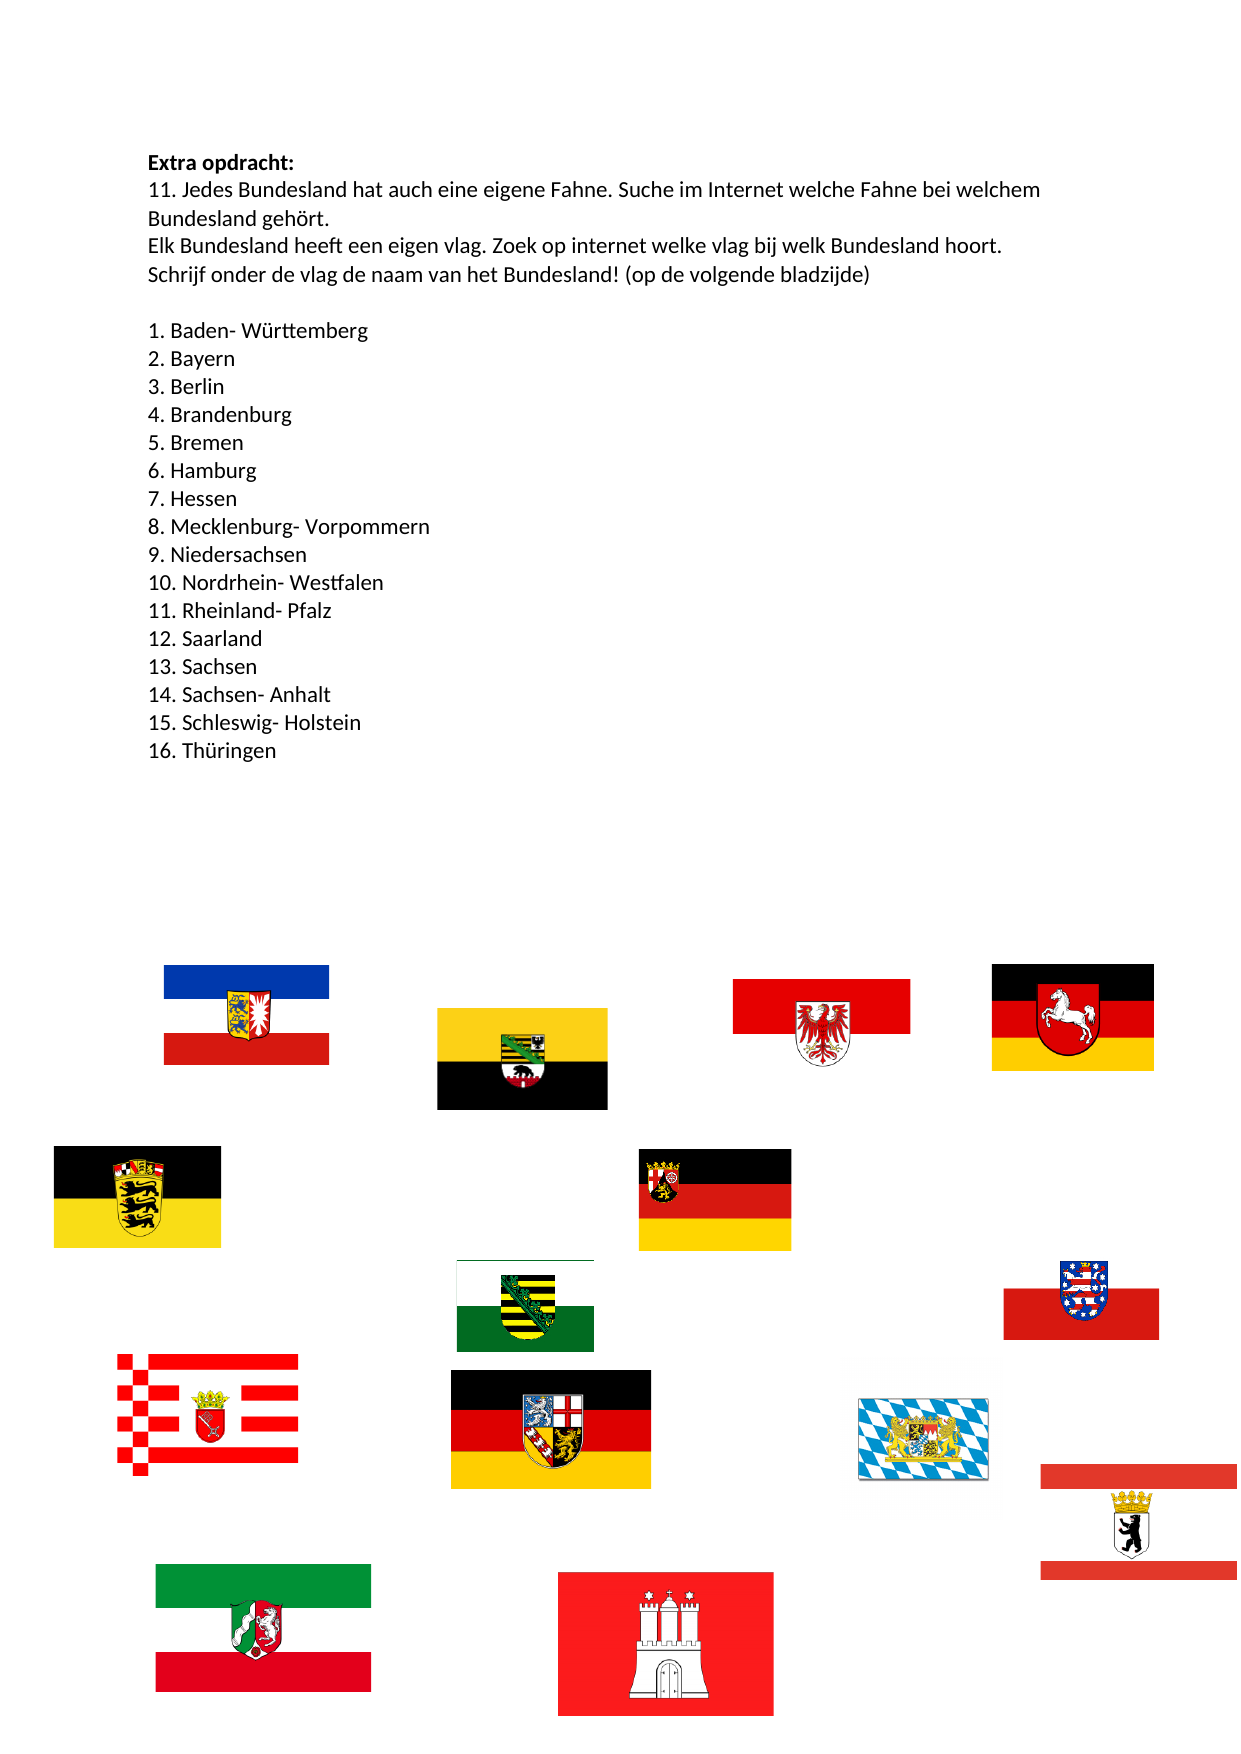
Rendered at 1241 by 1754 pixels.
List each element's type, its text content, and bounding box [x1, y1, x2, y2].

picture [991, 964, 1154, 1071]
text 13. Sachsen [148, 652, 1093, 680]
picture [435, 1008, 608, 1108]
picture [451, 1370, 652, 1489]
text 11. Jedes Bundesland hat auch eine eigene Fahne. Suche im Internet welche Fahne bei welchem Bundesland gehört. [148, 176, 1093, 232]
text 15. Schleswig- Holstein [148, 708, 1093, 736]
text 10. Nordrhein- Westfalen [148, 568, 1093, 596]
text 11. Rheinland- Pfalz [148, 596, 1093, 624]
picture [163, 965, 330, 1065]
text 7. Hessen [148, 484, 1093, 512]
text 6. Hamburg [148, 456, 1093, 484]
picture [117, 1354, 299, 1476]
text 1. Baden- Württemberg [148, 316, 1093, 344]
picture [1040, 1464, 1237, 1580]
picture [52, 1146, 221, 1246]
picture [840, 1357, 1003, 1520]
picture [732, 979, 911, 1086]
text 9. Niedersachsen [148, 540, 1093, 568]
text 2. Bayern [148, 344, 1093, 372]
text Schrijf onder de vlag de naam van het Bundesland! (op de volgende bladzijde) [148, 260, 1093, 288]
picture [456, 1260, 594, 1351]
picture [155, 1564, 372, 1692]
text Extra opdracht: [148, 148, 1093, 176]
text 3. Berlin [148, 372, 1093, 400]
picture [638, 1149, 791, 1250]
text 8. Mecklenburg- Vorpommern [148, 512, 1093, 540]
text 14. Sachsen- Anhalt [148, 680, 1093, 708]
picture [558, 1572, 774, 1716]
text 4. Brandenburg [148, 400, 1093, 428]
text 12. Saarland [148, 624, 1093, 652]
picture [1002, 1236, 1159, 1339]
text 5. Bremen [148, 428, 1093, 456]
text Elk Bundesland heeft een eigen vlag. Zoek op internet welke vlag bij welk Bundesland hoort. [148, 232, 1093, 260]
text 16. Thüringen [148, 736, 1093, 764]
